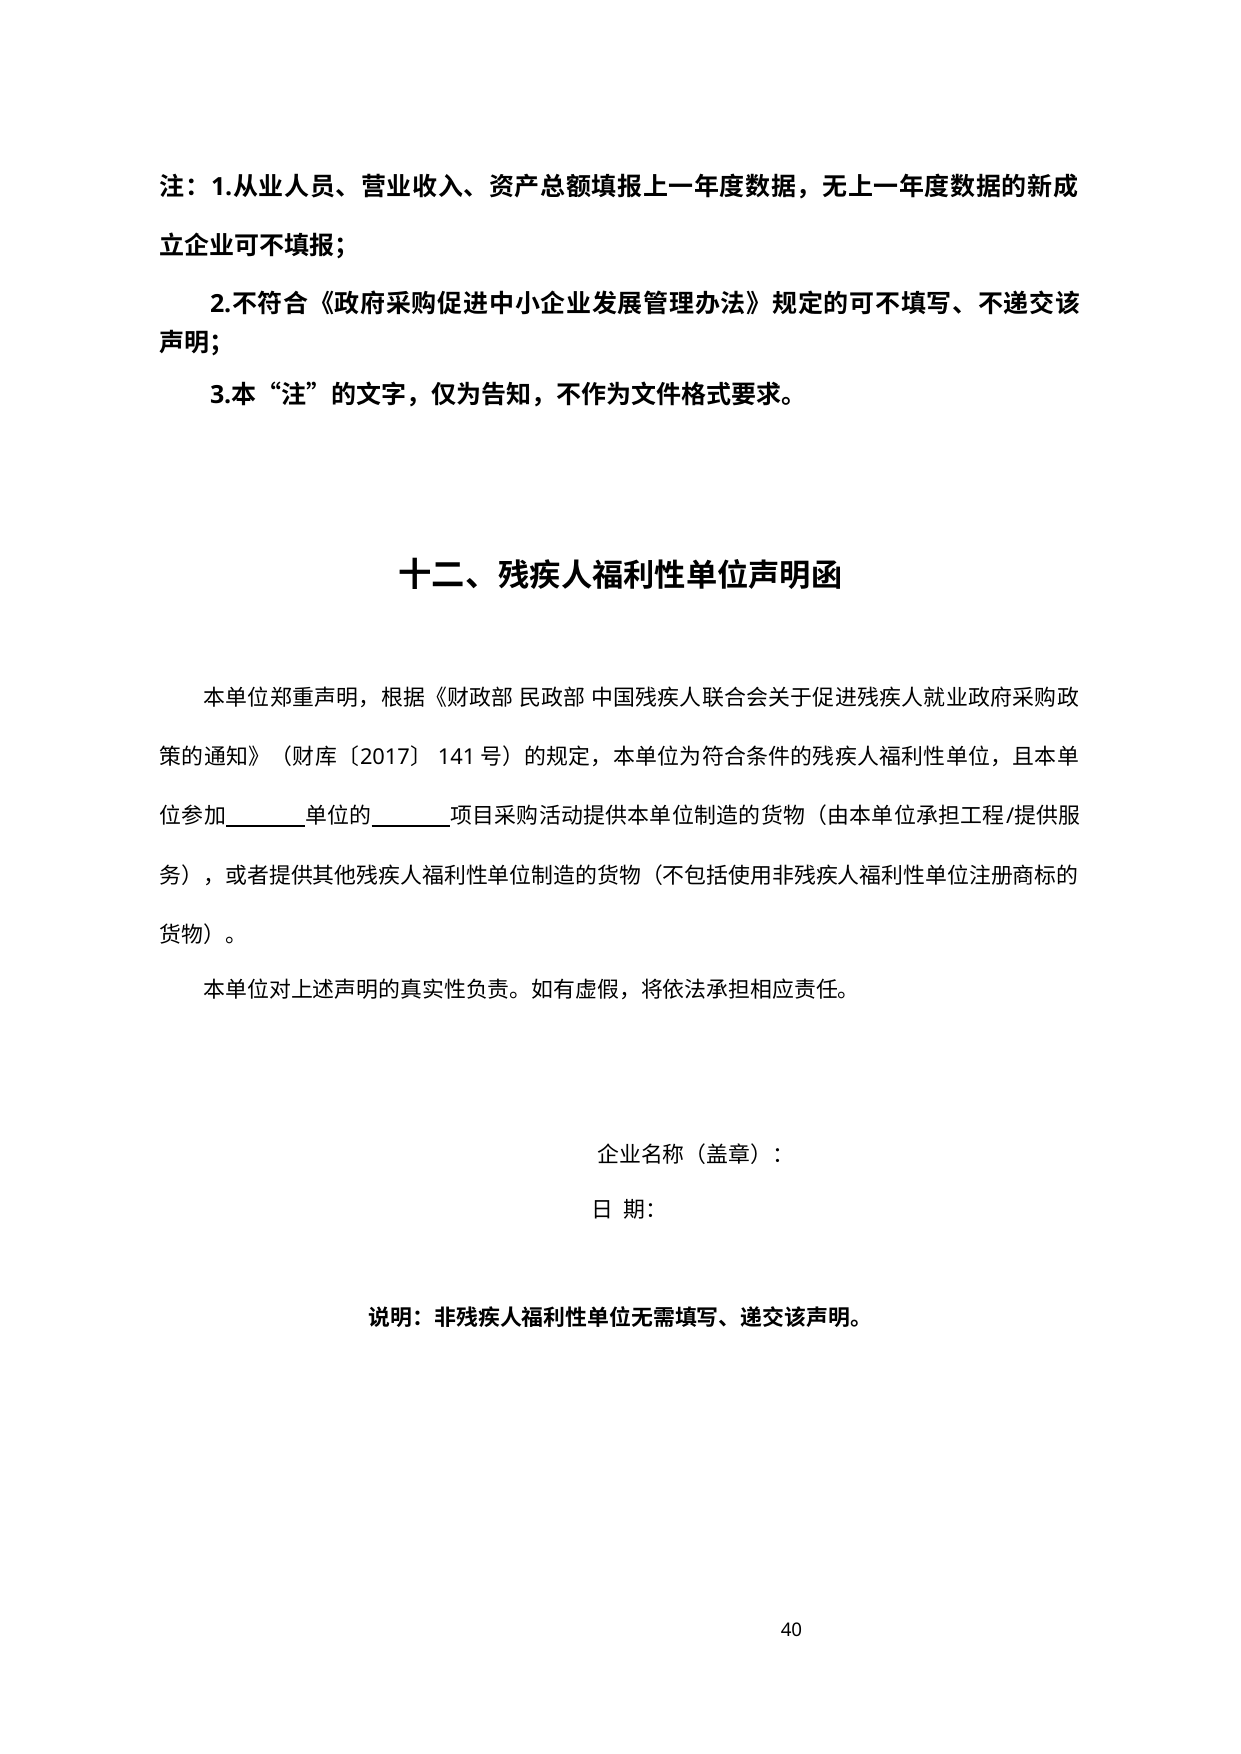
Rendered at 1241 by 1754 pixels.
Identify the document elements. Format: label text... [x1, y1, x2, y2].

text 日 期： [159, 1188, 918, 1228]
list 3.本“注”的文字，仅为告知，不作为文件格式要求。 [159, 373, 1081, 413]
text 企业名称（盖章）： [159, 1133, 1081, 1172]
text 说明：非残疾人福利性单位无需填写、递交该声明。 [159, 1296, 1081, 1336]
text 2.不符合《政府采购促进中小企业发展管理办法》规定的可不填写、不递交该声明； [159, 282, 1081, 361]
text 本单位郑重声明，根据《财政部 民政部 中国残疾人联合会关于促进残疾人就业政府采购政策的通知》（财库〔2017〕 141号）的规定，本单位为符合条件的残疾人福利性单位，且本单位参加 单位的 项目采购活动提供本单位制造的货物（由本单位承担工程/提供服务），或者提供其他残疾人福利性单位制造的货物（不包括使用非残疾人福利性单位注册商标的货物）。 [159, 676, 1081, 953]
text 十二、残疾人福利性单位声明函 [159, 533, 1081, 612]
text 注：1.从业人员、营业收入、资产总额填报上一年度数据，无上一年度数据的新成立企业可不填报； [159, 164, 1081, 263]
text 本单位对上述声明的真实性负责。如有虚假，将依法承担相应责任。 [159, 968, 1081, 1008]
